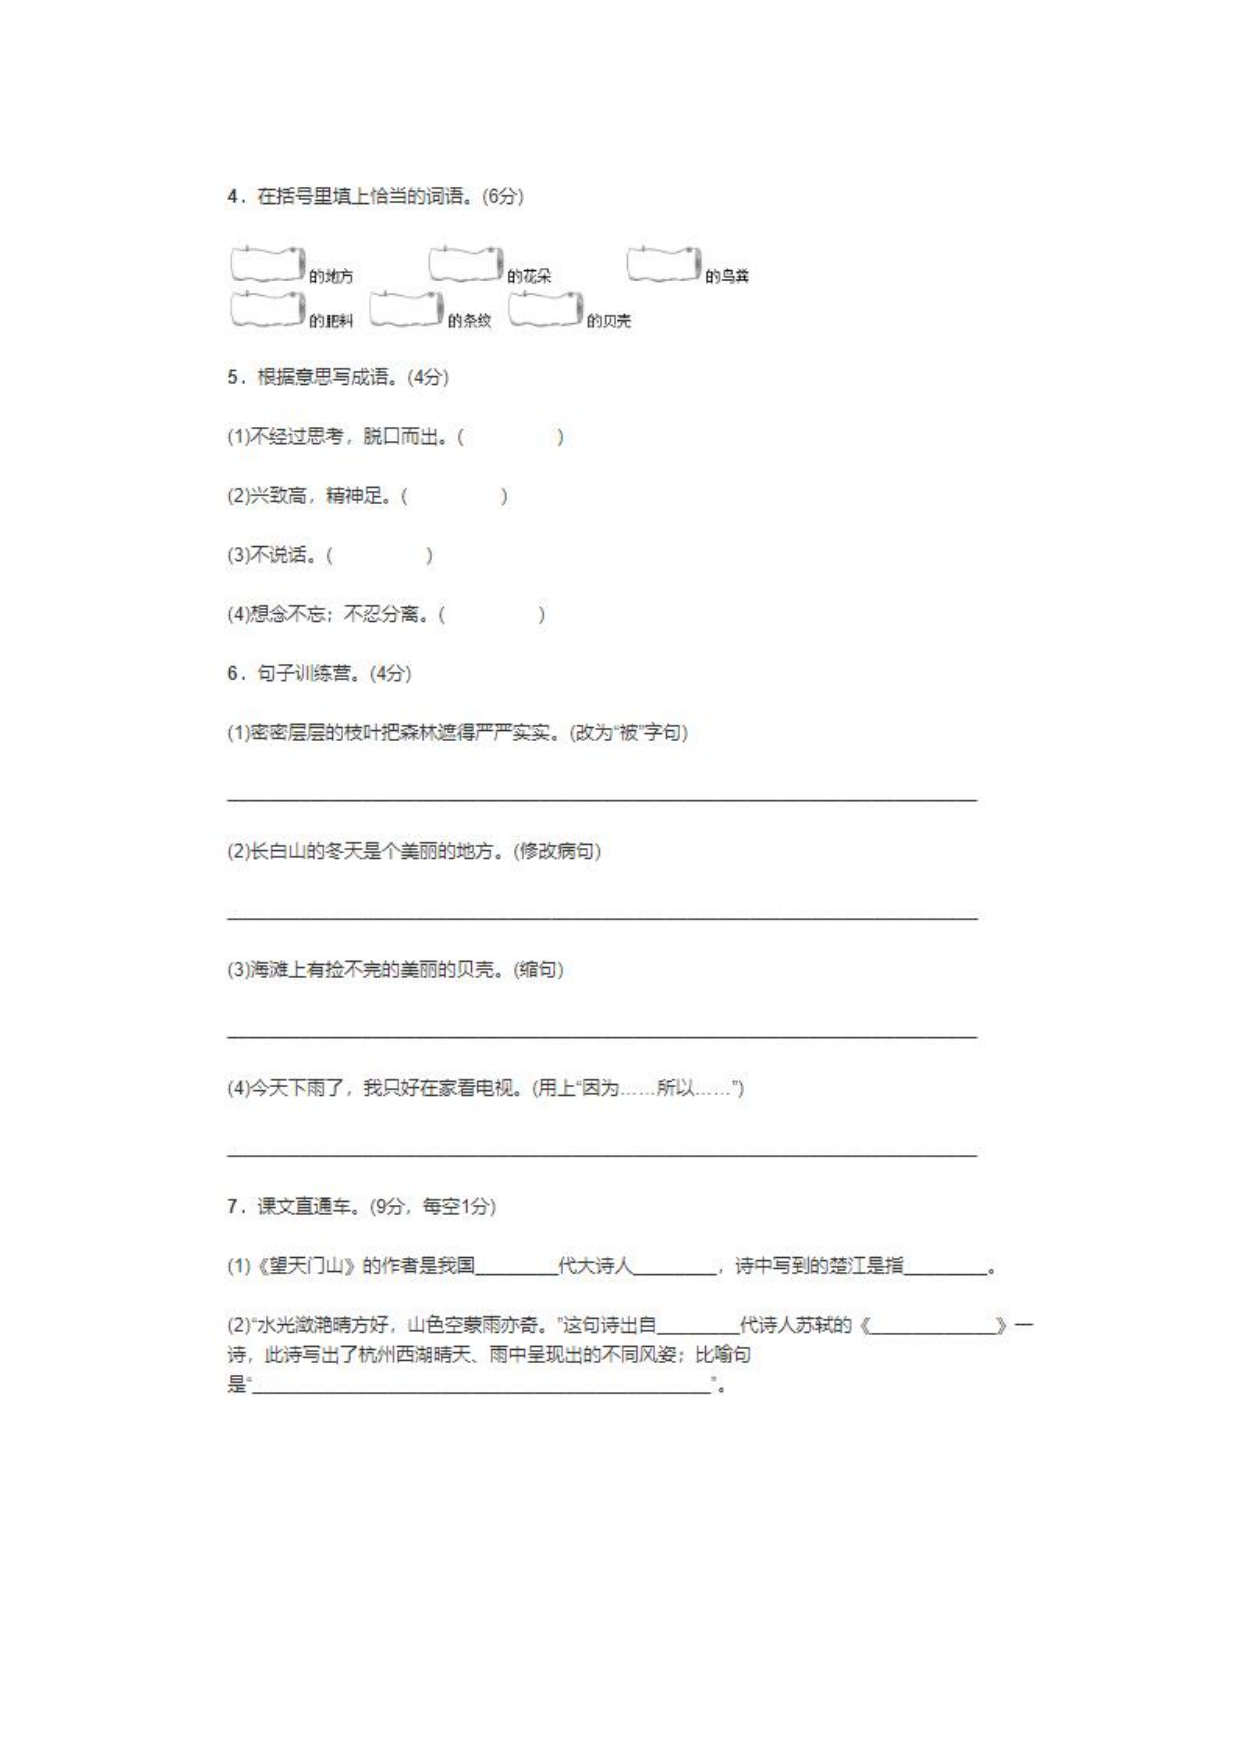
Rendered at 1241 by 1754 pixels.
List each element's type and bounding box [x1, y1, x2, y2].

picture [187, 162, 1053, 1402]
